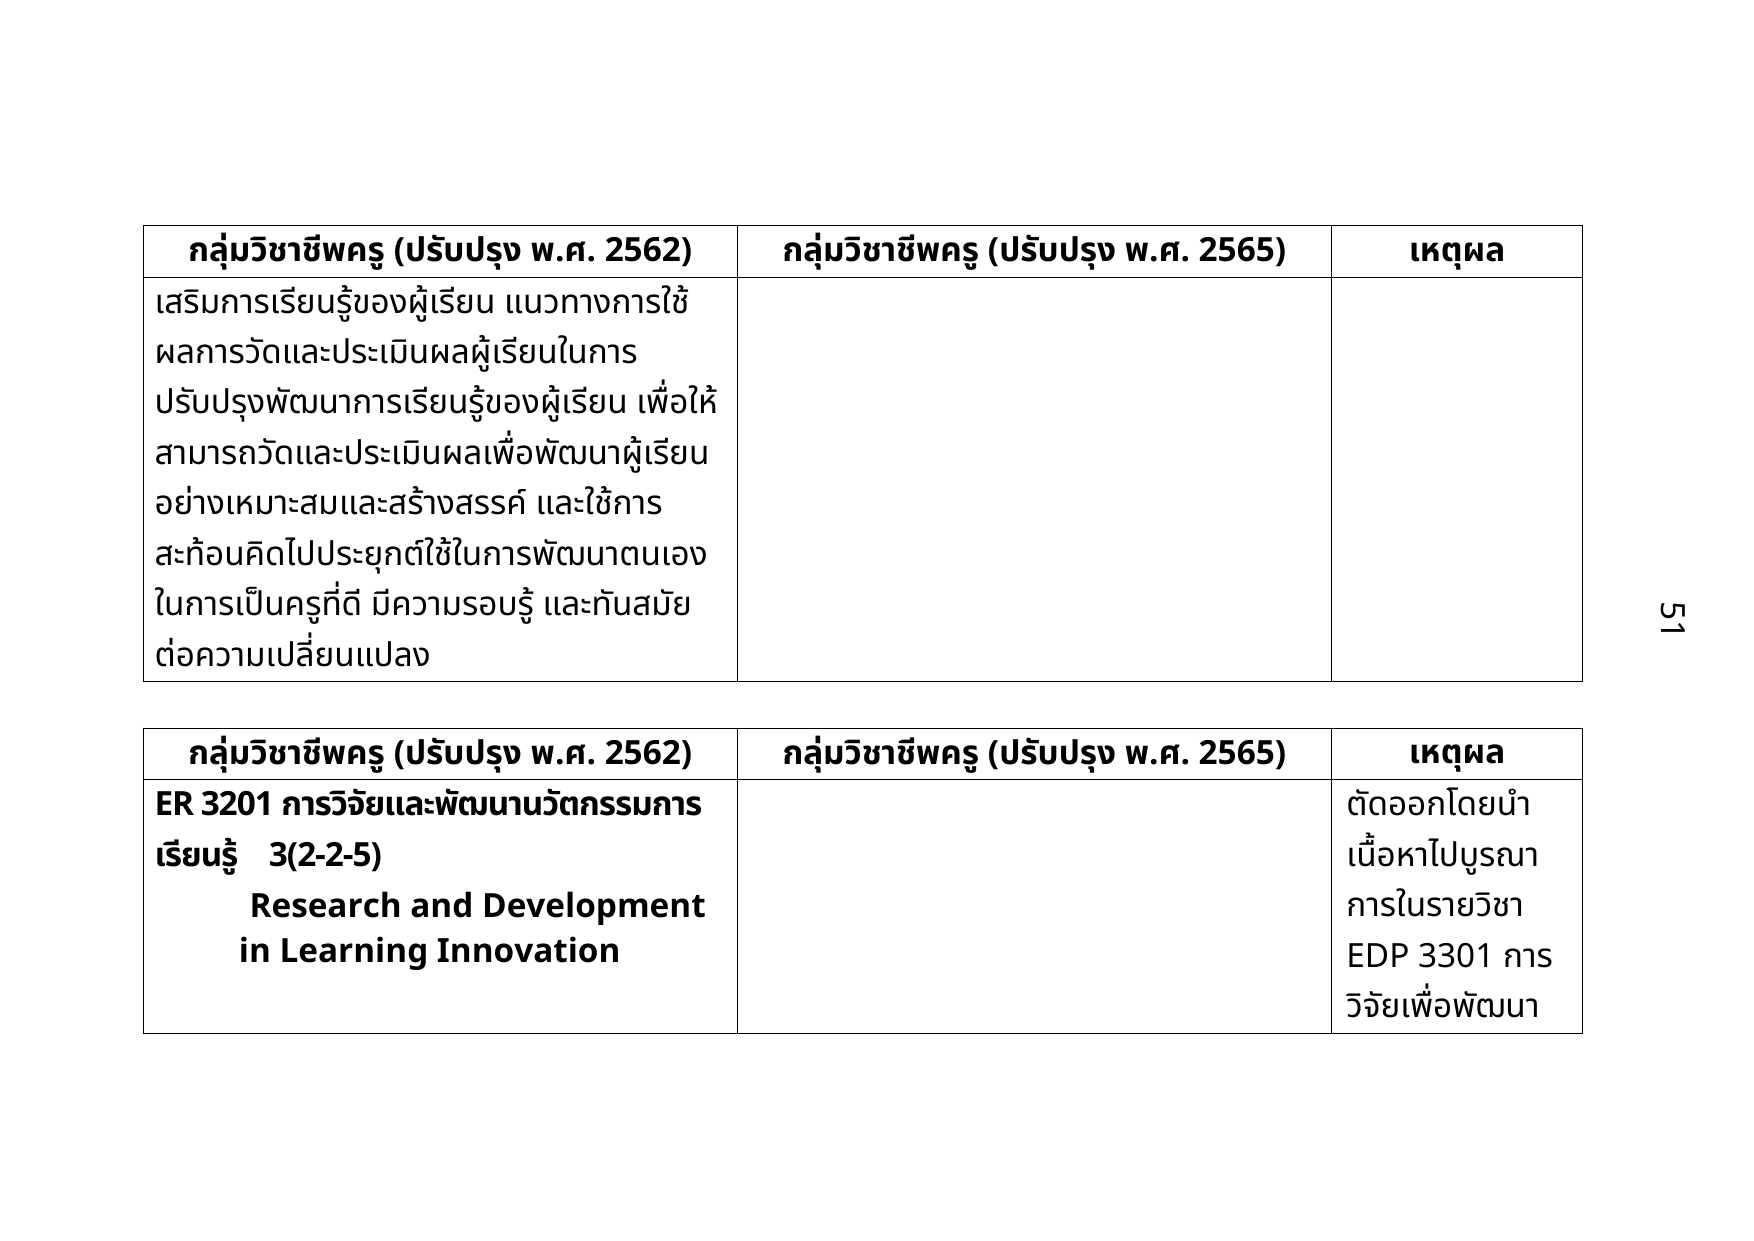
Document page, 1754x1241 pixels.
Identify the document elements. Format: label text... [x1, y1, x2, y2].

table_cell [1332, 278, 1582, 681]
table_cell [144, 780, 737, 1032]
table_header กลุ่มวิชาชีพครู (ปรับปรุง พ.ศ. 2565) [738, 729, 1331, 779]
table_header กลุ่มวิชาชีพครู (ปรับปรุง พ.ศ. 2562) [144, 729, 737, 779]
table_header กลุ่มวิชาชีพครู (ปรับปรุง พ.ศ. 2562) [144, 226, 737, 277]
table_cell [738, 780, 1331, 1032]
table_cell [144, 278, 737, 681]
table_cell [1332, 780, 1582, 1032]
table_header เหตุผล [1332, 226, 1582, 277]
table_header เหตุผล [1332, 729, 1582, 779]
table_header กลุ่มวิชาชีพครู (ปรับปรุง พ.ศ. 2565) [738, 226, 1331, 277]
table_cell [738, 278, 1331, 681]
